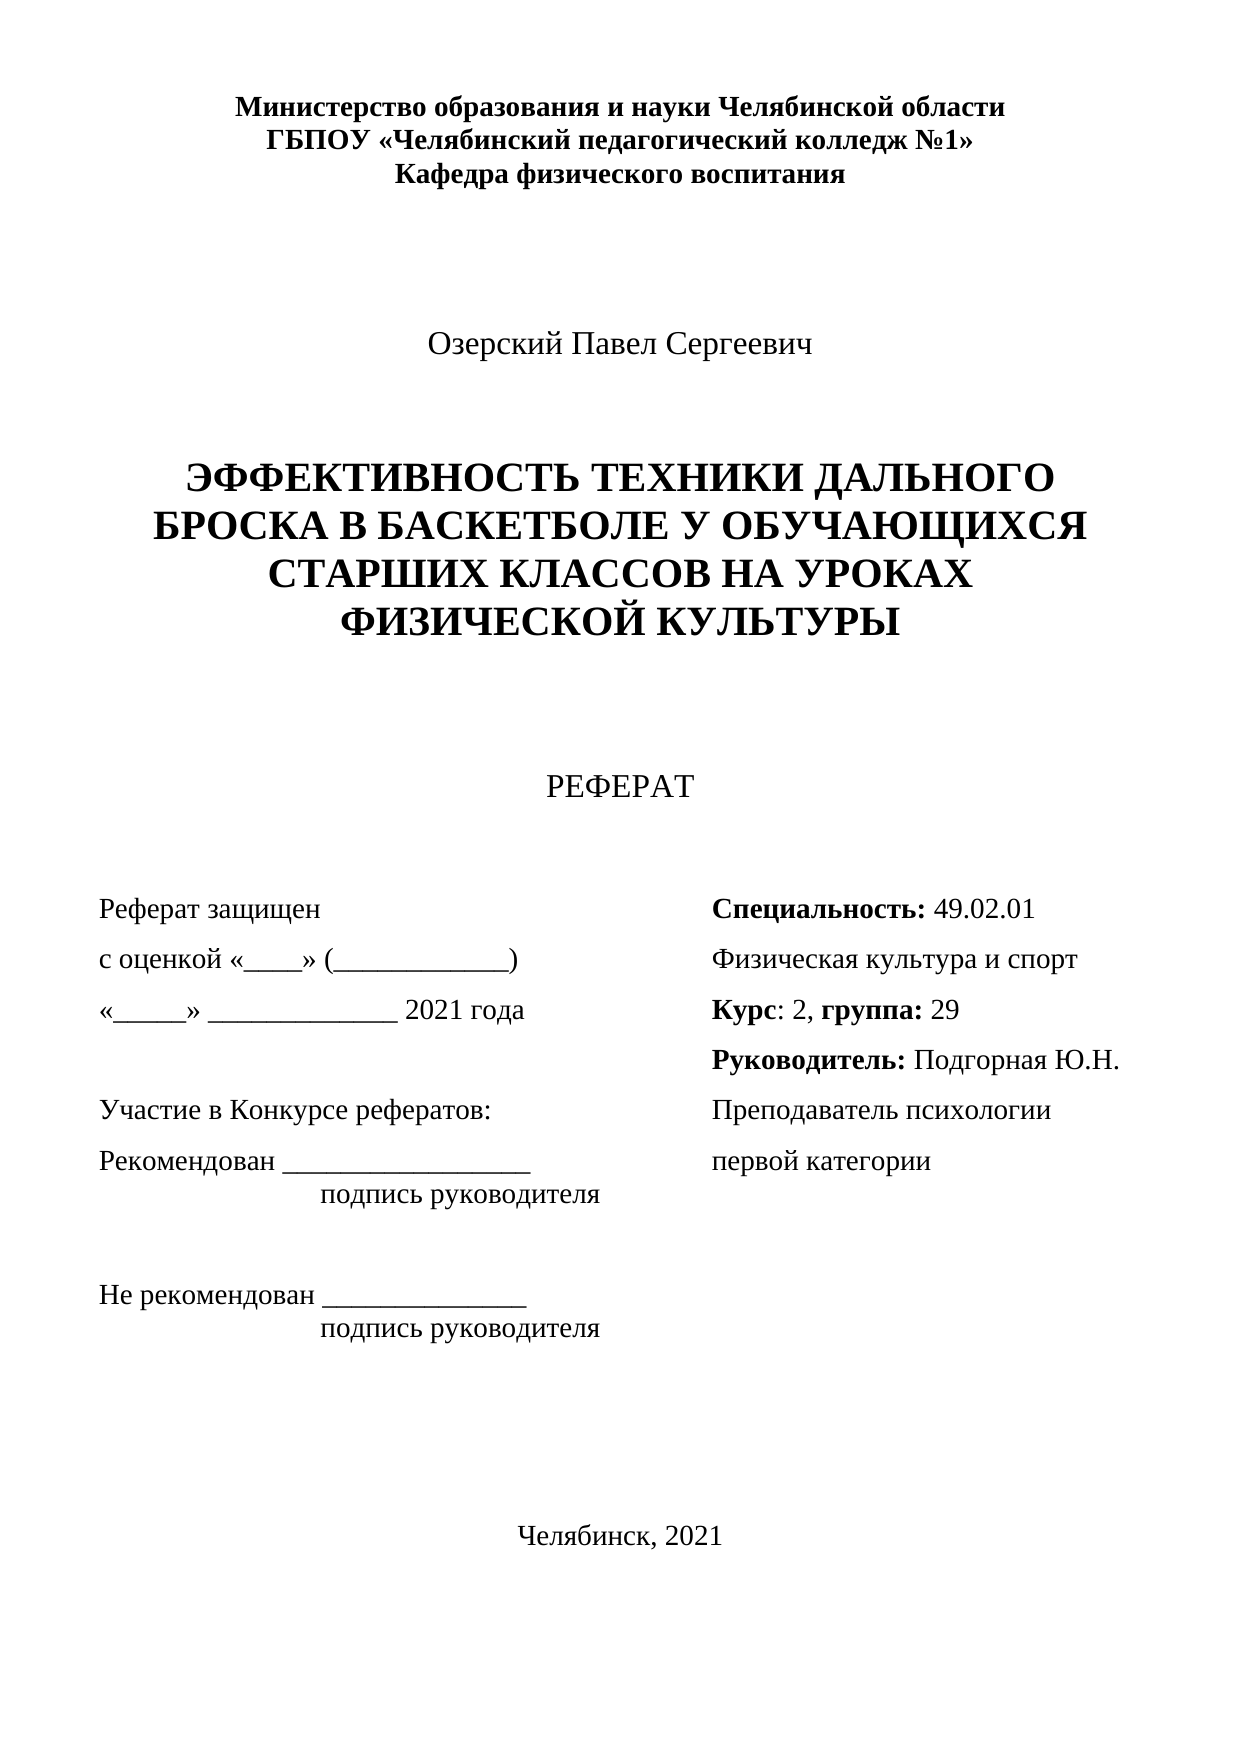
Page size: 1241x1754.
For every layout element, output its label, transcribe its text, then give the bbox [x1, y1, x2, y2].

table_header Специальность: 49.02.01 Физическая культура и спорт Курс: 2, группа: 29 Руководитель: Подгорная Ю.Н. Преподаватель психологии первой категории [700, 891, 1153, 1384]
text Челябинск, 2021 [118, 1518, 1122, 1552]
text Министерство образования и науки Челябинской области [118, 89, 1122, 122]
text ЭФФЕКТИВНОСТЬ ТЕХНИКИ ДАЛЬНОГО БРОСКА В БАСКЕТБОЛЕ У ОБУЧАЮЩИХСЯ СТАРШИХ КЛАССОВ НА УРОКАХ ФИЗИЧЕСКОЙ КУЛЬТУРЫ [118, 453, 1122, 644]
table_header Реферат защищен с оценкой «____» (____________) «_____» _____________ 2021 года Участие в Конкурсе рефератов: Рекомендован _________________ подпись руководителя Не рекомендован ______________ подпись руководителя [87, 891, 700, 1384]
text Озерский Павел Сергеевич [118, 323, 1122, 362]
text РЕФЕРАТ [118, 767, 1122, 805]
text Кафедра физического воспитания [118, 156, 1122, 189]
text ГБПОУ «Челябинский педагогический колледж №1» [118, 122, 1122, 156]
